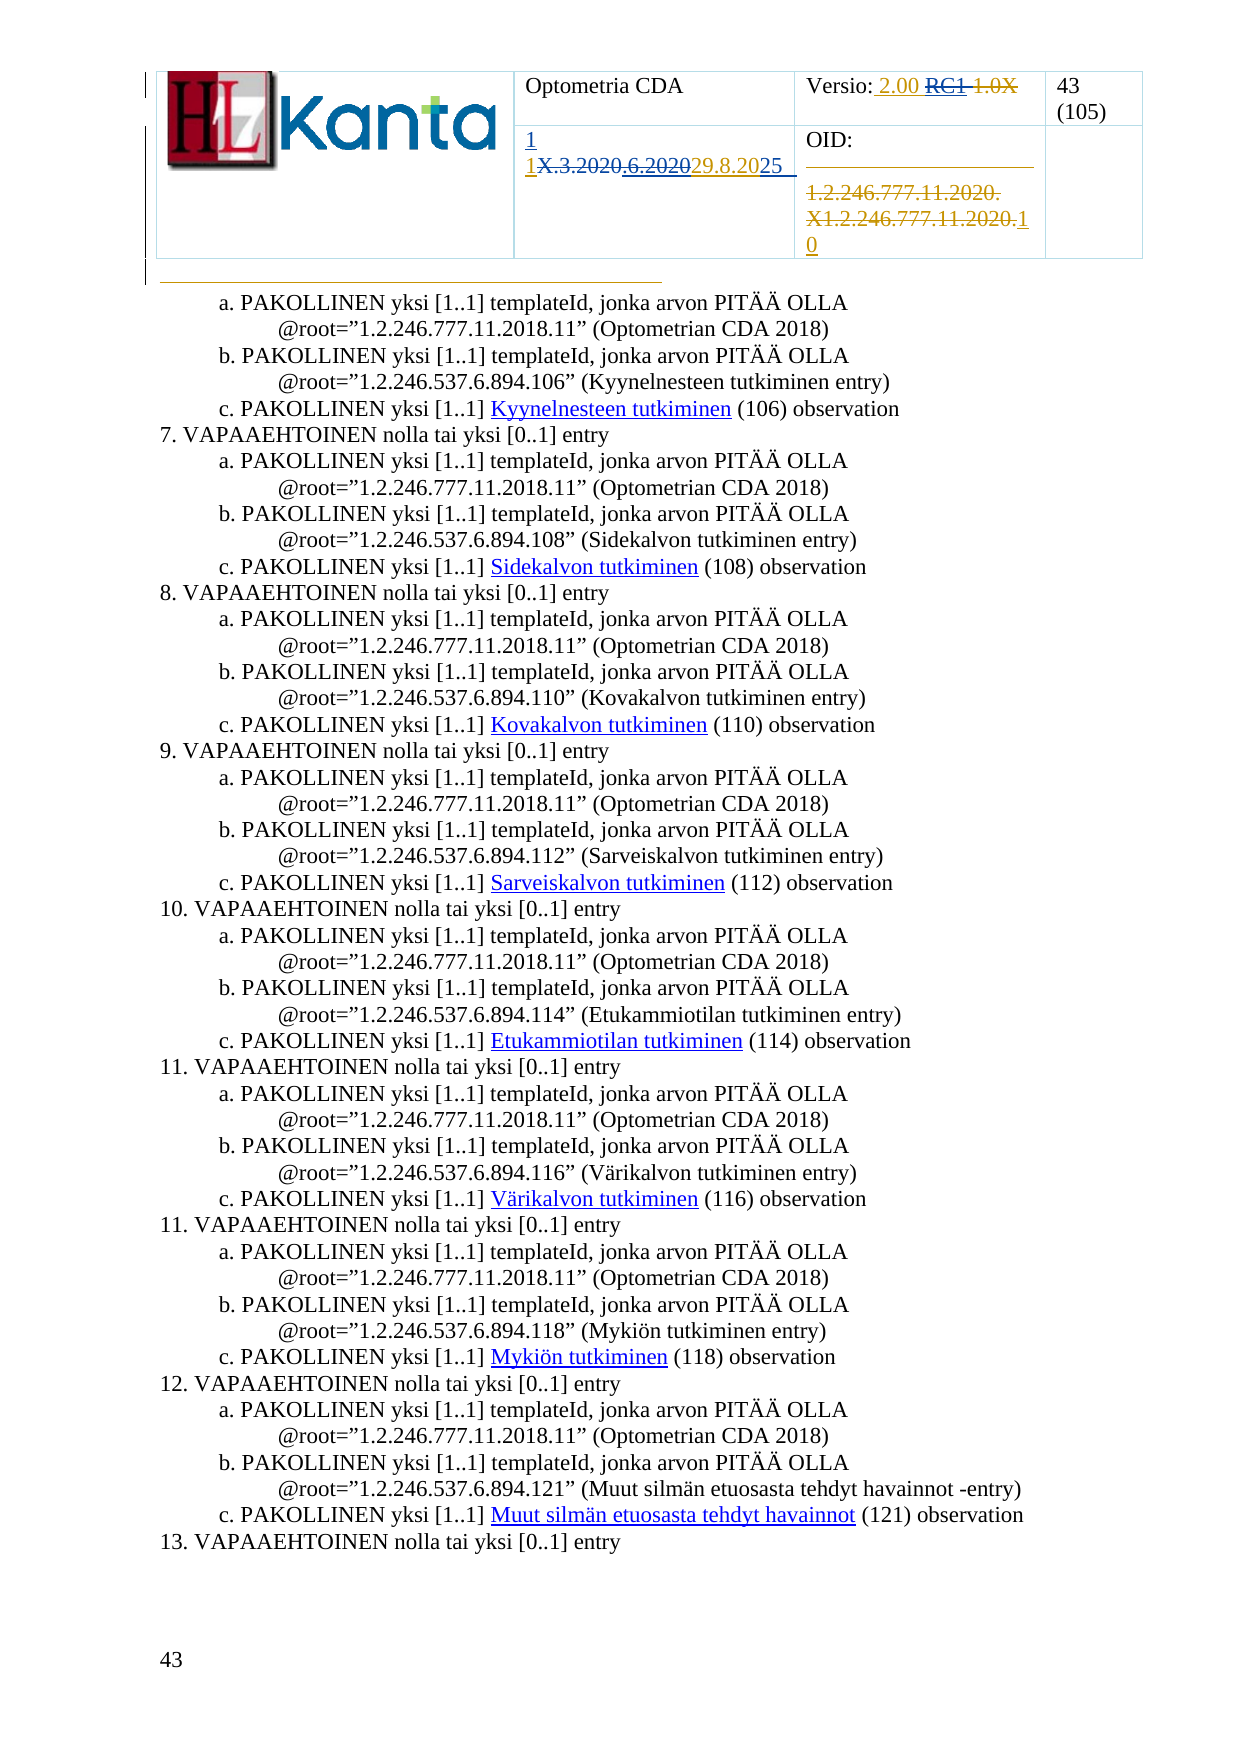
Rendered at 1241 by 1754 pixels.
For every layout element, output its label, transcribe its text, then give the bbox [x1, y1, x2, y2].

picture [167, 71, 279, 171]
text c. PAKOLLINEN yksi [1..1] Sarveiskalvon tutkiminen (112) observation [218, 869, 1081, 895]
text c. PAKOLLINEN yksi [1..1] Värikalvon tutkiminen (116) observation [218, 1185, 1081, 1212]
text b. PAKOLLINEN yksi [1..1] templateId, jonka arvon PITÄÄ OLLA @root=”1.2.246.537.6.894.114” (Etukammiotilan tutkiminen entry) [218, 974, 1081, 1027]
text 9. VAPAAEHTOINEN nolla tai yksi [0..1] entry [159, 737, 1081, 763]
text a. PAKOLLINEN yksi [1..1] templateId, jonka arvon PITÄÄ OLLA @root=”1.2.246.777.11.2018.11” (Optometrian CDA 2018) [218, 605, 1081, 658]
text b. PAKOLLINEN yksi [1..1] templateId, jonka arvon PITÄÄ OLLA @root=”1.2.246.537.6.894.108” (Sidekalvon tutkiminen entry) [218, 500, 1081, 553]
text c. PAKOLLINEN yksi [1..1] Kyynelnesteen tutkiminen (106) observation [218, 394, 1081, 421]
text b. PAKOLLINEN yksi [1..1] templateId, jonka arvon PITÄÄ OLLA @root=”1.2.246.537.6.894.106” (Kyynelnesteen tutkiminen entry) [218, 342, 1081, 394]
text b. PAKOLLINEN yksi [1..1] templateId, jonka arvon PITÄÄ OLLA @root=”1.2.246.537.6.894.112” (Sarveiskalvon tutkiminen entry) [218, 816, 1081, 869]
text b. PAKOLLINEN yksi [1..1] templateId, jonka arvon PITÄÄ OLLA @root=”1.2.246.537.6.894.116” (Värikalvon tutkiminen entry) [218, 1132, 1081, 1185]
text b. PAKOLLINEN yksi [1..1] templateId, jonka arvon PITÄÄ OLLA @root=”1.2.246.537.6.894.121” (Muut silmän etuosasta tehdyt havainnot -entry) [218, 1449, 1081, 1501]
text 12. VAPAAEHTOINEN nolla tai yksi [0..1] entry [159, 1370, 1081, 1396]
text c. PAKOLLINEN yksi [1..1] Mykiön tutkiminen (118) observation [218, 1343, 1081, 1370]
text 11. VAPAAEHTOINEN nolla tai yksi [0..1] entry [159, 1212, 1081, 1238]
text a. PAKOLLINEN yksi [1..1] templateId, jonka arvon PITÄÄ OLLA @root=”1.2.246.777.11.2018.11” (Optometrian CDA 2018) [218, 289, 1081, 342]
text 7. VAPAAEHTOINEN nolla tai yksi [0..1] entry [159, 421, 1081, 447]
picture [281, 96, 496, 150]
text 13. VAPAAEHTOINEN nolla tai yksi [0..1] entry [159, 1528, 1081, 1554]
text c. PAKOLLINEN yksi [1..1] Muut silmän etuosasta tehdyt havainnot (121) observation [218, 1501, 1081, 1528]
text a. PAKOLLINEN yksi [1..1] templateId, jonka arvon PITÄÄ OLLA @root=”1.2.246.777.11.2018.11” (Optometrian CDA 2018) [218, 922, 1081, 974]
text a. PAKOLLINEN yksi [1..1] templateId, jonka arvon PITÄÄ OLLA @root=”1.2.246.777.11.2018.11” (Optometrian CDA 2018) [218, 1238, 1081, 1291]
text b. PAKOLLINEN yksi [1..1] templateId, jonka arvon PITÄÄ OLLA @root=”1.2.246.537.6.894.118” (Mykiön tutkiminen entry) [218, 1291, 1081, 1343]
text a. PAKOLLINEN yksi [1..1] templateId, jonka arvon PITÄÄ OLLA @root=”1.2.246.777.11.2018.11” (Optometrian CDA 2018) [218, 1080, 1081, 1132]
text a. PAKOLLINEN yksi [1..1] templateId, jonka arvon PITÄÄ OLLA @root=”1.2.246.777.11.2018.11” (Optometrian CDA 2018) [218, 1396, 1081, 1449]
text a. PAKOLLINEN yksi [1..1] templateId, jonka arvon PITÄÄ OLLA @root=”1.2.246.777.11.2018.11” (Optometrian CDA 2018) [218, 763, 1081, 816]
text a. PAKOLLINEN yksi [1..1] templateId, jonka arvon PITÄÄ OLLA @root=”1.2.246.777.11.2018.11” (Optometrian CDA 2018) [218, 447, 1081, 500]
text c. PAKOLLINEN yksi [1..1] Etukammiotilan tutkiminen (114) observation [218, 1027, 1081, 1053]
text 10. VAPAAEHTOINEN nolla tai yksi [0..1] entry [159, 895, 1081, 922]
text 8. VAPAAEHTOINEN nolla tai yksi [0..1] entry [159, 579, 1081, 605]
text 11. VAPAAEHTOINEN nolla tai yksi [0..1] entry [159, 1053, 1081, 1080]
text c. PAKOLLINEN yksi [1..1] Kovakalvon tutkiminen (110) observation [218, 711, 1081, 737]
text c. PAKOLLINEN yksi [1..1] Sidekalvon tutkiminen (108) observation [218, 553, 1081, 579]
text b. PAKOLLINEN yksi [1..1] templateId, jonka arvon PITÄÄ OLLA @root=”1.2.246.537.6.894.110” (Kovakalvon tutkiminen entry) [218, 658, 1081, 711]
